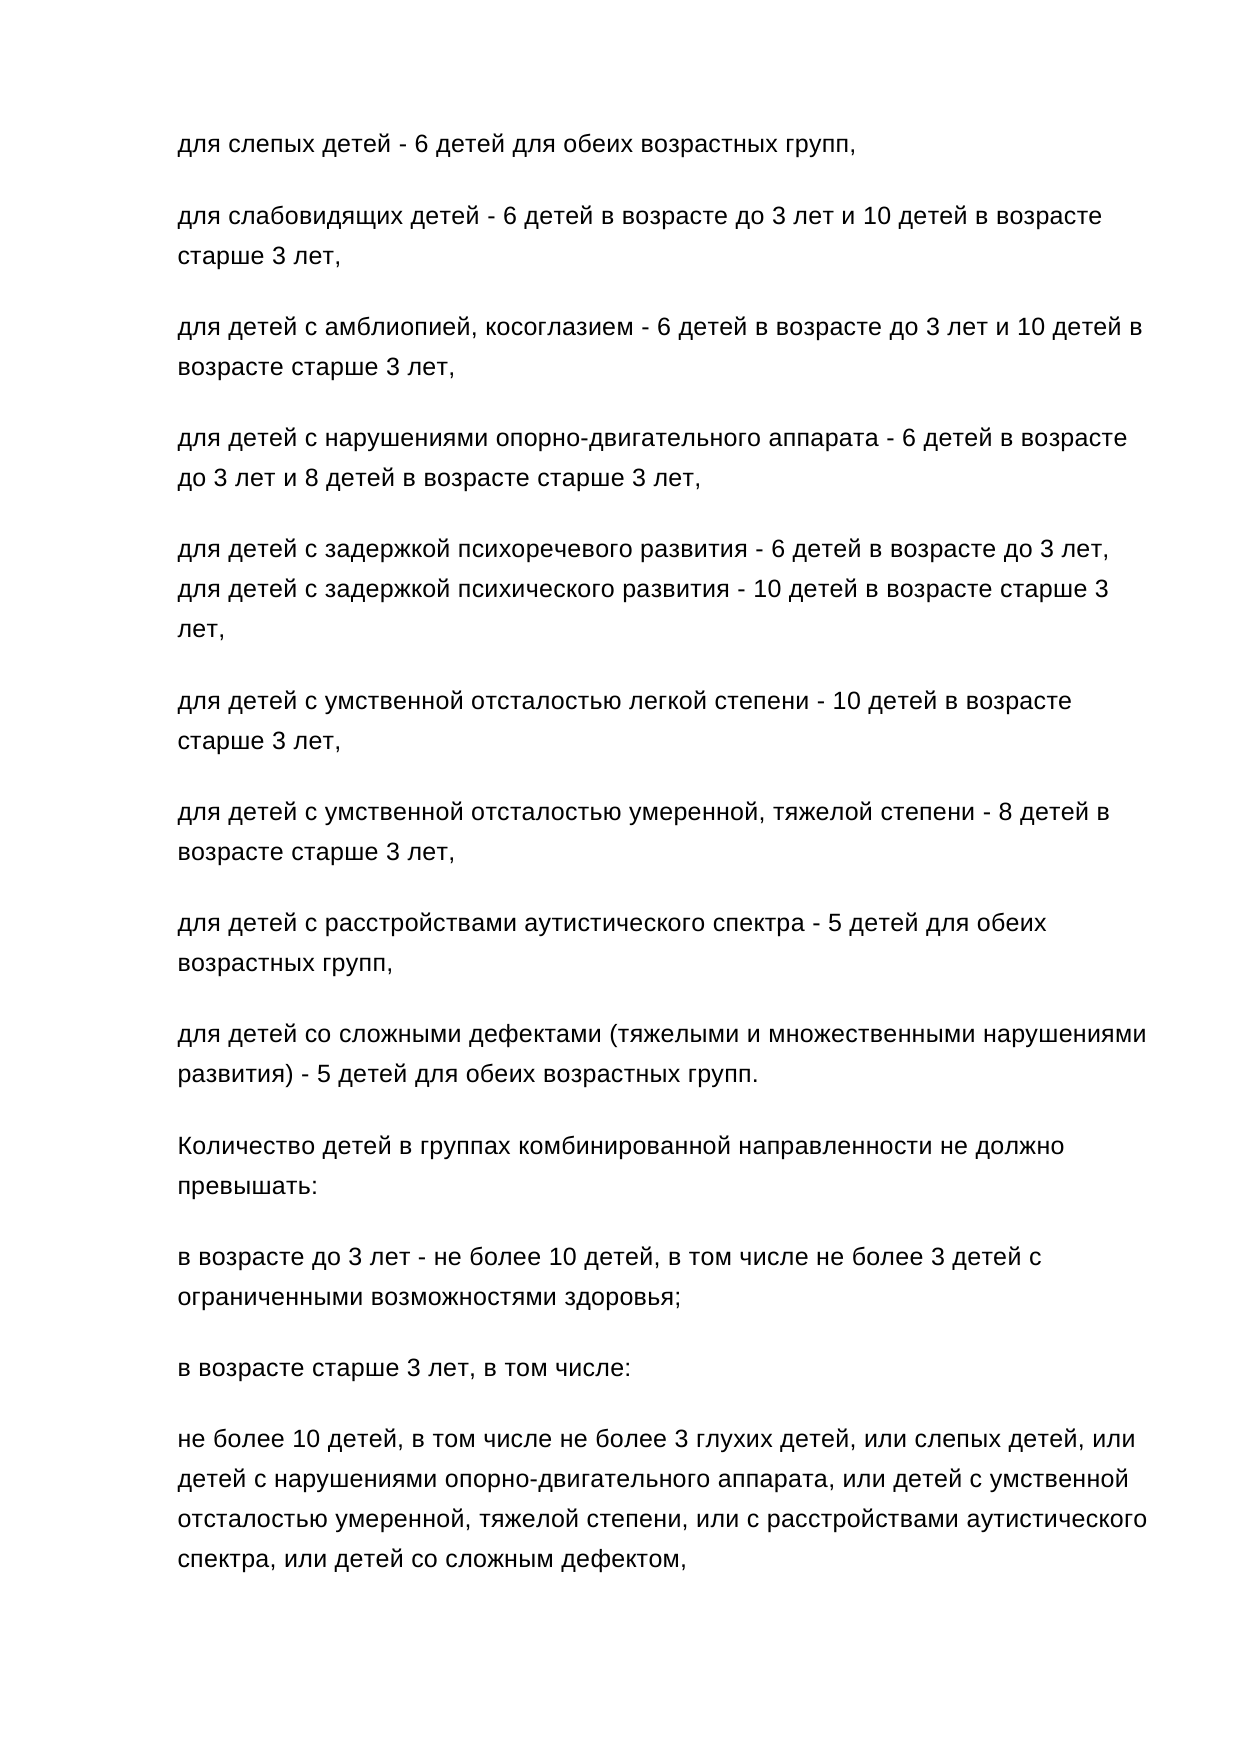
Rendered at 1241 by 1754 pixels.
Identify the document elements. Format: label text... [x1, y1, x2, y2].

text в возрасте до 3 лет - не более 10 детей, в том числе не более 3 детей с ограниченными возможностями здоровья; [177, 1231, 1152, 1311]
text для детей со сложными дефектами (тяжелыми и множественными нарушениями развития) - 5 детей для обеих возрастных групп. [177, 1008, 1152, 1088]
text для детей с амблиопией, косоглазием - 6 детей в возрасте до 3 лет и 10 детей в возрасте старше 3 лет, [177, 301, 1152, 381]
text для детей с умственной отсталостью легкой степени - 10 детей в возрасте старше 3 лет, [177, 674, 1152, 754]
text для детей с расстройствами аутистического спектра - 5 детей для обеих возрастных групп, [177, 897, 1152, 977]
text для детей с нарушениями опорно-двигательного аппарата - 6 детей в возрасте до 3 лет и 8 детей в возрасте старше 3 лет, [177, 412, 1152, 492]
text в возрасте старше 3 лет, в том числе: [177, 1342, 1152, 1382]
text для детей с задержкой психоречевого развития - 6 детей в возрасте до 3 лет, для детей с задержкой психического развития - 10 детей в возрасте старше 3 лет, [177, 523, 1152, 643]
text для слепых детей - 6 детей для обеих возрастных групп, [177, 118, 1152, 158]
text для детей с умственной отсталостью умеренной, тяжелой степени - 8 детей в возрасте старше 3 лет, [177, 786, 1152, 866]
text для слабовидящих детей - 6 детей в возрасте до 3 лет и 10 детей в возрасте старше 3 лет, [177, 189, 1152, 269]
text Количество детей в группах комбинированной направленности не должно превышать: [177, 1119, 1152, 1199]
text не более 10 детей, в том числе не более 3 глухих детей, или слепых детей, или детей с нарушениями опорно-двигательного аппарата, или детей с умственной отсталостью умеренной, тяжелой степени, или с расстройствами аутистического спектра, или детей со сложным дефектом, [177, 1413, 1152, 1573]
